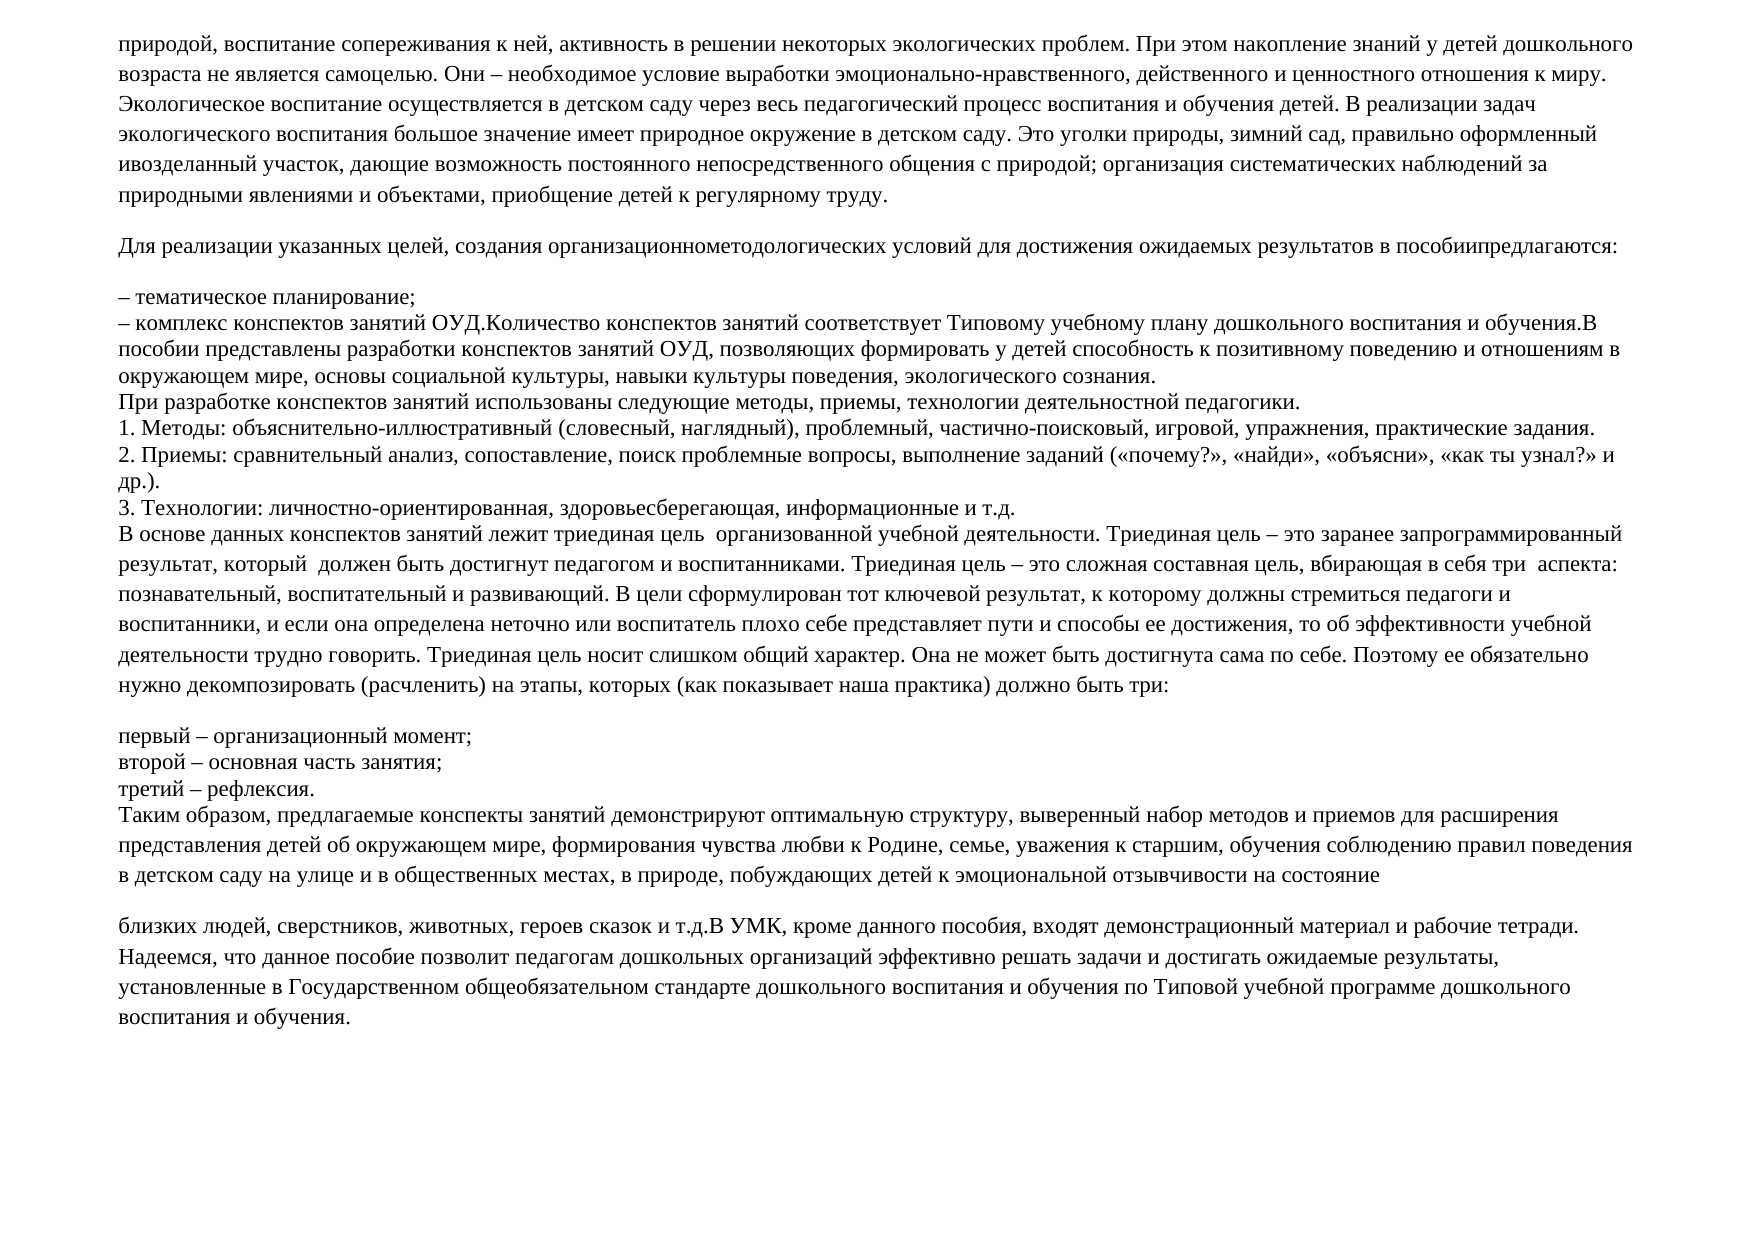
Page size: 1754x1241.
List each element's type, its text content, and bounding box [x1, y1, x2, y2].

text второй – основная часть занятия; [118, 748, 1636, 775]
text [118, 29, 1636, 207]
text 3. Технологии: личностно-ориентированная, здоровьесберегающая, информационные и т.д. [118, 493, 1636, 520]
text Таким образом, предлагаемые конспекты занятий демонстрируют оптимальную структуру, выверенный набор методов и приемов для расширения представления детей об окружающем мире, формирования чувства любви к Родине, семье, уважения к старшим, обучения соблюдению правил поведения в детском саду на улице и в общественных местах, в природе, побуждающих детей к эмоциональной отзывчивости на состояние [118, 801, 1636, 888]
text При разработке конспектов занятий использованы следующие методы, приемы, технологии деятельностной педагогики. [118, 388, 1636, 414]
text – комплекс конспектов занятий ОУД.Количество конспектов занятий соответствует Типовому учебному плану дошкольного воспитания и обучения.В пособии представлены разработки конспектов занятий ОУД, позволяющих формировать у детей способность к позитивному поведению и отношениям в окружающем мире, основы социальной культуры, навыки культуры поведения, экологического сознания. [118, 309, 1636, 388]
text 1. Методы: объяснительно-иллюстративный (словесный, наглядный), проблемный, частично-поисковый, игровой, упражнения, практические задания. [118, 414, 1636, 441]
text – тематическое планирование; [118, 283, 1636, 309]
text Для реализации указанных целей, создания организационнометодологических условий для достижения ожидаемых результатов в пособиипредлагаются: [118, 232, 1636, 258]
text третий – рефлексия. [118, 775, 1636, 801]
text первый – организационный момент; [118, 722, 1636, 748]
text В основе данных конспектов занятий лежит триединая цель организованной учебной деятельности. Триединая цель – это заранее запрограммированный результат, который должен быть достигнут педагогом и воспитанниками. Триединая цель – это сложная составная цель, вбирающая в себя три аспекта: познавательный, воспитательный и развивающий. В цели сформулирован тот ключевой результат, к которому должны стремиться педагоги и воспитанники, и если она определена неточно или воспитатель плохо себе представляет пути и способы ее достижения, то об эффективности учебной деятельности трудно говорить. Триединая цель носит слишком общий характер. Она не может быть достигнута сама по себе. Поэтому ее обязательно нужно декомпозировать (расчленить) на этапы, которых (как показывает наша практика) должно быть три: [118, 520, 1636, 697]
text близких людей, сверстников, животных, героев сказок и т.д.В УМК, кроме данного пособия, входят демонстрационный материал и рабочие тетради. Надеемся, что данное пособие позволит педагогам дошкольных организаций эффективно решать задачи и достигать ожидаемые результаты, установленные в Государственном общеобязательном стандарте дошкольного воспитания и обучения по Типовой учебной программе дошкольного воспитания и обучения. [118, 912, 1636, 1029]
text 2. Приемы: сравнительный анализ, сопоставление, поиск проблемные вопросы, выполнение заданий («почему?», «найди», «объясни», «как ты узнал?» и др.). [118, 441, 1636, 493]
